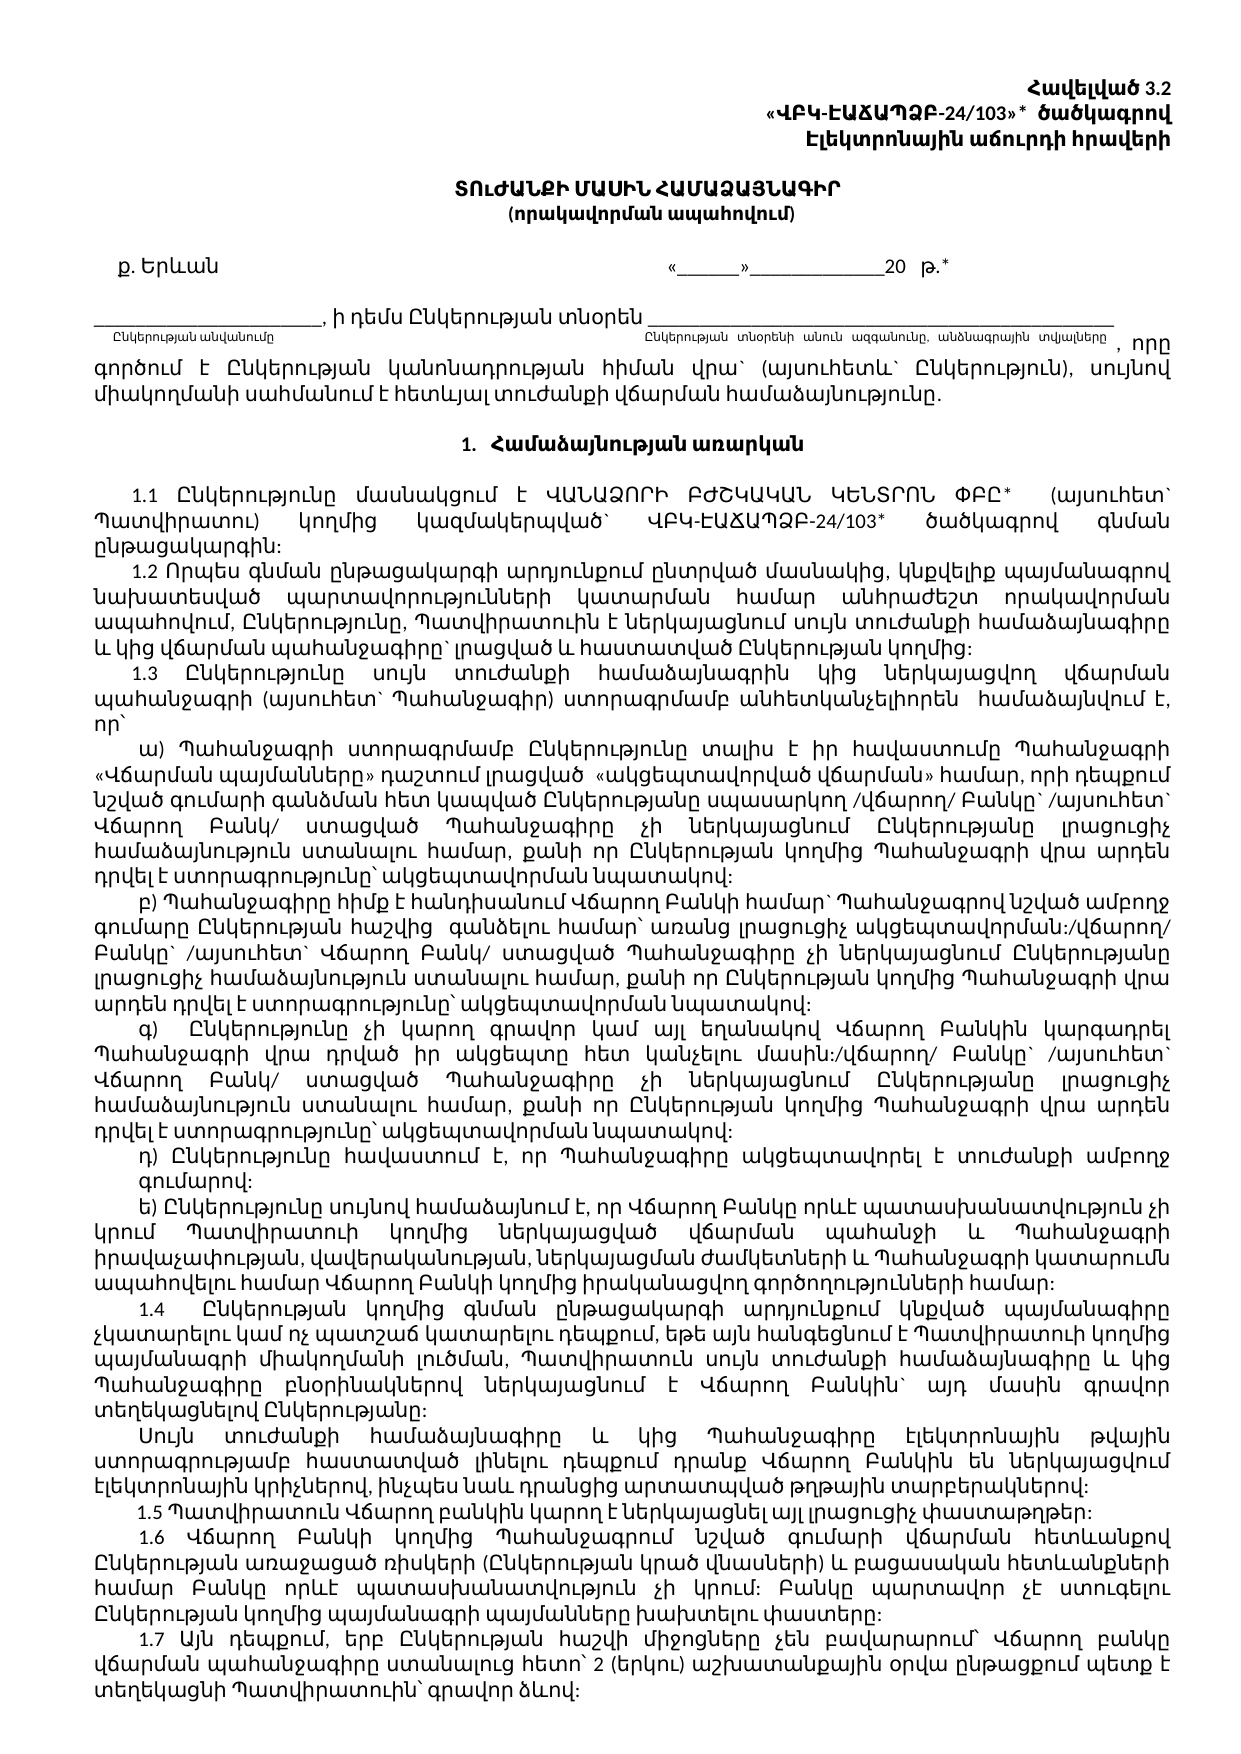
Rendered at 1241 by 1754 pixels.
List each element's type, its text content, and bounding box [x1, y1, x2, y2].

text ք. Երևան «______»_____________20 թ.* [94, 254, 1171, 279]
text Հավելված 3.2 [94, 75, 1171, 100]
text 1.4 Ընկերության կողմից գնման ընթացակարգի արդյունքում կնքված պայմանագիրը չկատարելու կամ ոչ պատշաճ կատարելու դեպքում, եթե այն հանգեցնում է Պատվիրատուի կողմից պայմանագրի միակողմանի լուծման, Պատվիրատուն սույն տուժանքի համաձայնագիրը և կից Պահանջագիրը բնօրինակներով ներկայացնում է Վճարող Բանկին` այդ մասին գրավոր տեղեկացնելով Ընկերությանը: [94, 1296, 1171, 1423]
text 1. Համաձայնության առարկան [94, 432, 1171, 457]
text 1.1 Ընկերությունը մասնակցում է ՎԱՆԱՁՈՐԻ ԲԺՇԿԱԿԱՆ ԿԵՆՏՐՈՆ ՓԲԸ* (այսուհետ` Պատվիրատու) կողմից կազմակերպված` ՎԲԿ-ԷԱՃԱՊՁԲ-24/103* ծածկագրով գնման ընթացակարգին: [94, 482, 1171, 559]
text 1.3 Ընկերությունը սույն տուժանքի համաձայնագրին կից ներկայացվող վճարման պահանջագրի (այսուհետ` Պահանջագիր) ստորագրմամբ անհետկանչելիորեն համաձայնվում է, որ՝ [94, 660, 1171, 737]
text գ) Ընկերությունը չի կարող գրավոր կամ այլ եղանակով Վճարող Բանկին կարգադրել Պահանջագրի վրա դրված իր ակցեպտը հետ կանչելու մասին:/վճարող/ Բանկը` /այսուհետ` Վճարող Բանկ/ ստացված Պահանջագիրը չի ներկայացնում Ընկերությանը լրացուցիչ համաձայնություն ստանալու համար, քանի որ Ընկերության կողմից Պահանջագրի վրա արդեն դրվել է ստորագրությունը՝ ակցեպտավորման նպատակով: [94, 1016, 1171, 1143]
text ա) Պահանջագրի ստորագրմամբ Ընկերությունը տալիս է իր հավաստումը Պահանջագրի «Վճարման պայմանները» դաշտում լրացված «ակցեպտավորված վճարման» համար, որի դեպքում նշված գումարի գանձման հետ կապված Ընկերությանը սպասարկող /վճարող/ Բանկը` /այսուհետ` Վճարող Բանկ/ ստացված Պահանջագիրը չի ներկայացնում Ընկերությանը լրացուցիչ համաձայնություն ստանալու համար, քանի որ Ընկերության կողմից Պահանջագրի վրա արդեն դրվել է ստորագրությունը՝ ակցեպտավորման նպատակով: [94, 737, 1171, 889]
text Ընկերության անվանումը Ընկերության տնօրենի անուն ազգանունը, անձնագրային տվյալները , որը գործում է Ընկերության կանոնադրության հիման վրա` (այսուհետև` Ընկերություն), սույնով միակողմանի սահմանում է հետևյալ տուժանքի վճարման համաձայնությունը. [94, 330, 1171, 406]
text ե) Ընկերությունը սույնով համաձայնում է, որ Վճարող Բանկը որևէ պատասխանատվություն չի կրում Պատվիրատուի կողմից ներկայացված վճարման պահանջի և Պահանջագրի իրավաչափության, վավերականության, ներկայացման ժամկետների և Պահանջագրի կատարումն ապահովելու համար Վճարող Բանկի կողմից իրականացվող գործողությունների համար: [94, 1194, 1171, 1296]
text ՏՈւԺԱՆՔԻ ՄԱՍԻՆ ՀԱՄԱՁԱՅՆԱԳԻՐ [94, 177, 1171, 202]
text ______________________, ի դեմս Ընկերության տնօրեն _____________________________________________ [94, 304, 1171, 330]
text Սույն տուժանքի համաձայնագիրը և կից Պահանջագիրը էլեկտրոնային թվային ստորագրությամբ հաստատված լինելու դեպքում դրանք Վճարող Բանկին են ներկայացվում էլեկտրոնային կրիչներով, ինչպես նաև դրանցից արտատպված թղթային տարբերակներով: [94, 1423, 1171, 1499]
text «ՎԲԿ-ԷԱՃԱՊՁԲ-24/103»* ծածկագրով [94, 100, 1171, 126]
text 1.2 Որպես գնման ընթացակարգի արդյունքում ընտրված մասնակից, կնքվելիք պայմանագրով նախատեսված պարտավորությունների կատարման համար անհրաժեշտ որակավորման ապահովում, Ընկերությունը, Պատվիրատուին է ներկայացնում սույն տուժանքի համաձայնագիրը և կից վճարման պահանջագիրը` լրացված և հաստատված Ընկերության կողմից: [94, 559, 1171, 660]
text Էլեկտրոնային աճուրդի հրավերի [94, 126, 1171, 151]
text (որակավորման ապահովում) [94, 202, 1171, 225]
text 1.7 Այն դեպքում, երբ Ընկերության հաշվի միջոցները չեն բավարարում՝ Վճարող բանկը վճարման պահանջագիրը ստանալուց հետո՝ 2 (երկու) աշխատանքային օրվա ընթացքում պետք է տեղեկացնի Պատվիրատուին՝ գրավոր ձևով: [94, 1626, 1171, 1702]
text բ) Պահանջագիրը հիմք է հանդիսանում Վճարող Բանկի համար` Պահանջագրով նշված ամբողջ գումարը Ընկերության հաշվից գանձելու համար՝ առանց լրացուցիչ ակցեպտավորման:/վճարող/ Բանկը` /այսուհետ` Վճարող Բանկ/ ստացված Պահանջագիրը չի ներկայացնում Ընկերությանը լրացուցիչ համաձայնություն ստանալու համար, քանի որ Ընկերության կողմից Պահանջագրի վրա արդեն դրվել է ստորագրությունը՝ ակցեպտավորման նպատակով: [94, 889, 1171, 1016]
text դ) Ընկերությունը հավաստում է, որ Պահանջագիրը ակցեպտավորել է տուժանքի ամբողջ գումարով: [138, 1143, 1171, 1194]
text 1.5 Պատվիրատուն Վճարող բանկին կարող է ներկայացնել այլ լրացուցիչ փաստաթղթեր: [94, 1499, 1171, 1524]
text 1.6 Վճարող Բանկի կողմից Պահանջագրում նշված գումարի վճարման հետևանքով Ընկերության առաջացած ռիսկերի (Ընկերության կրած վնասների) և բացասական հետևանքների համար Բանկը որևէ պատասխանատվություն չի կրում: Բանկը պարտավոր չէ ստուգելու Ընկերության կողմից պայմանագրի պայմանները խախտելու փաստերը: [94, 1524, 1171, 1626]
